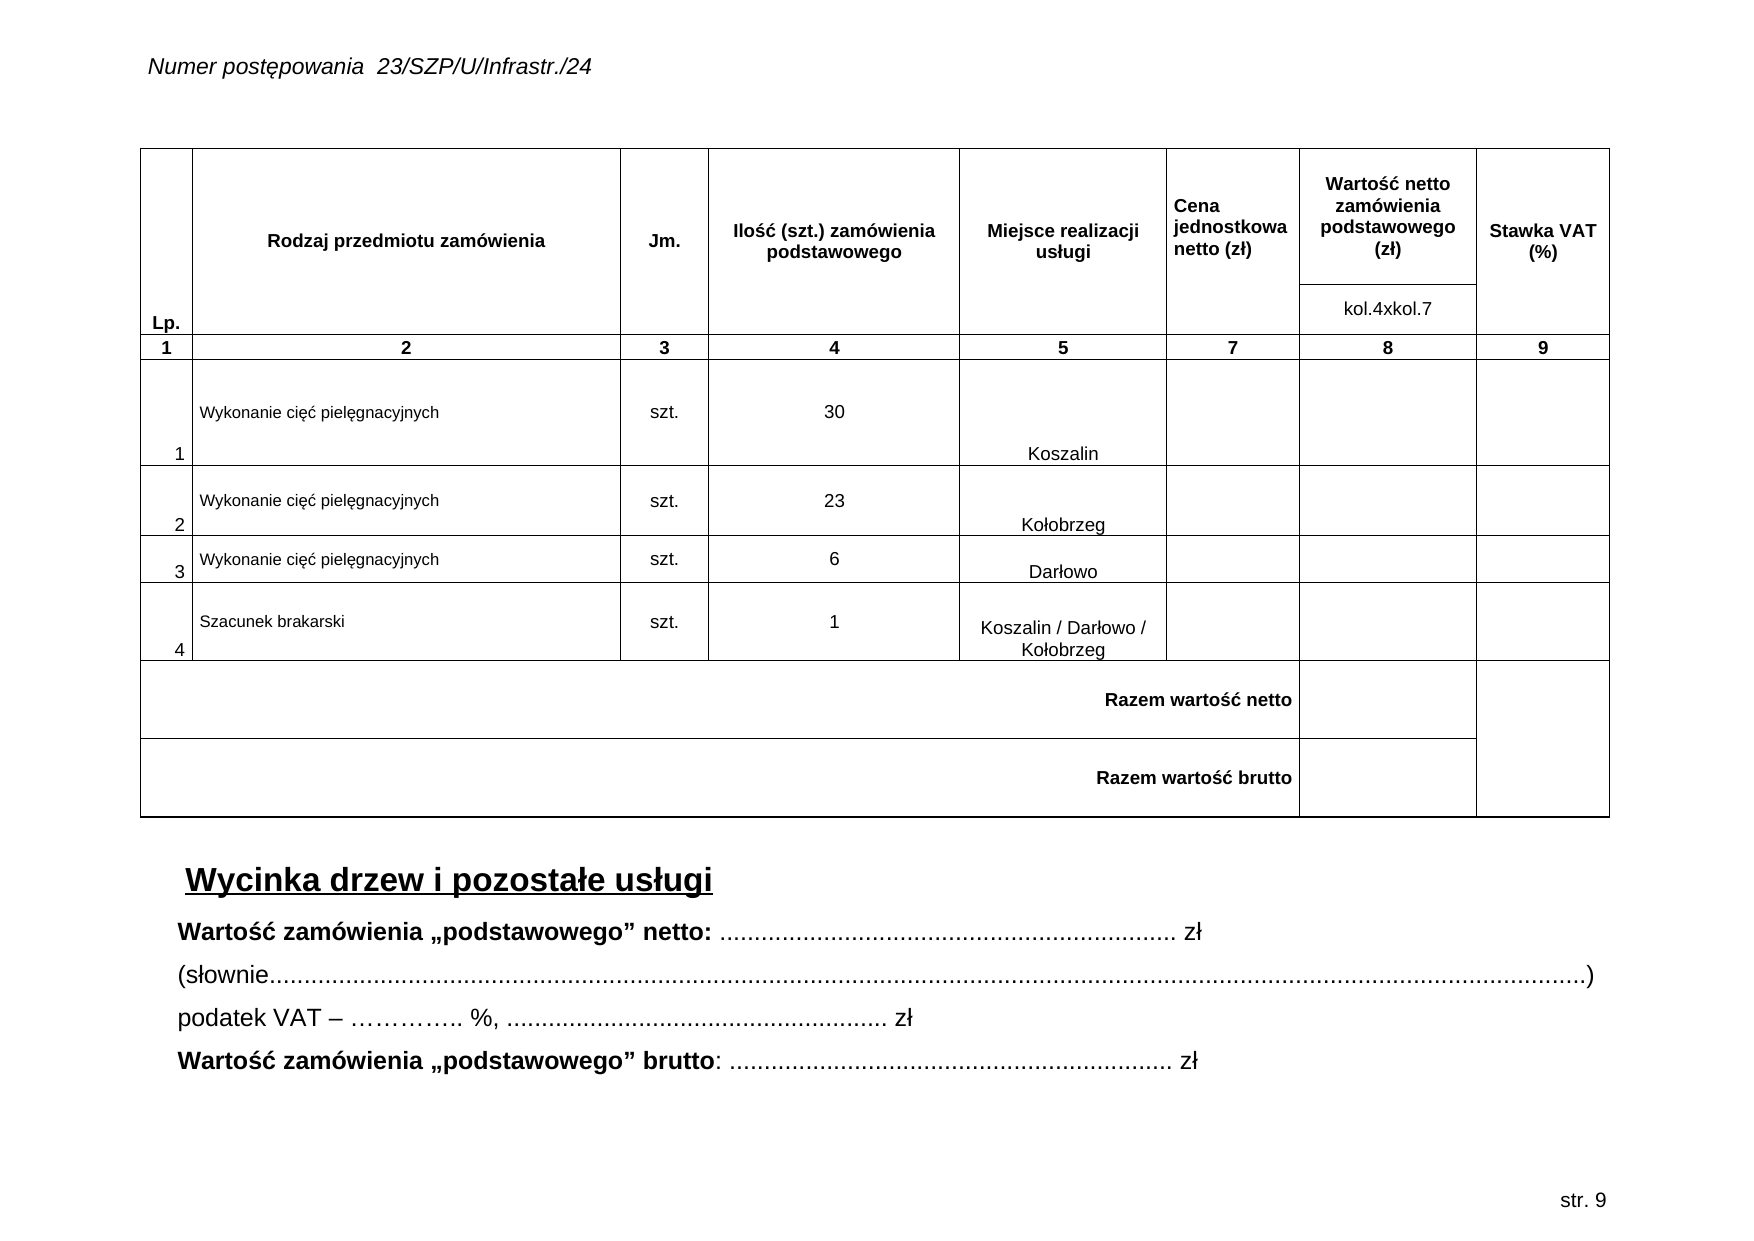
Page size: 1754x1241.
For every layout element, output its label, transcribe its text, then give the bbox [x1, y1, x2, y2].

table_cell Darłowo [960, 536, 1166, 582]
table_cell [1167, 360, 1299, 465]
table_cell 1 [141, 335, 192, 358]
text Wartość zamówienia „podstawowego” netto: .................................................................. zł [177, 917, 1606, 946]
table_cell 1 [141, 360, 192, 465]
table_cell [1477, 661, 1609, 816]
table_cell [1477, 360, 1609, 465]
table_cell Koszalin / Darłowo / Kołobrzeg [960, 583, 1166, 660]
table_header Ilość (szt.) zamówienia podstawowego [709, 149, 959, 333]
table_cell [1300, 583, 1476, 660]
table_cell [1167, 583, 1299, 660]
table_header Lp. [141, 149, 192, 333]
table_cell 6 [709, 536, 959, 582]
table_cell 9 [1477, 335, 1609, 358]
table_cell Szacunek brakarski [193, 583, 620, 660]
table_header Stawka VAT (%) [1477, 149, 1609, 333]
table_cell szt. [621, 583, 708, 660]
table_header Rodzaj przedmiotu zamówienia [193, 149, 620, 333]
table_cell Razem wartość netto [141, 661, 1299, 738]
table_cell Wykonanie cięć pielęgnacyjnych [193, 536, 620, 582]
table_cell 23 [709, 466, 959, 535]
table_cell Wykonanie cięć pielęgnacyjnych [193, 466, 620, 535]
table_cell 2 [193, 335, 620, 358]
table_cell [1300, 360, 1476, 465]
text Wartość zamówienia „podstawowego” brutto: ................................................................ zł [177, 1046, 1606, 1075]
table_cell 3 [141, 536, 192, 582]
table_cell 5 [960, 335, 1166, 358]
table_cell Razem wartość brutto [141, 739, 1299, 816]
table_cell Wykonanie cięć pielęgnacyjnych [193, 360, 620, 465]
table_cell szt. [621, 466, 708, 535]
table_cell [1167, 536, 1299, 582]
table_header Cena jednostkowa netto (zł) [1167, 149, 1299, 333]
table_header Jm. [621, 149, 708, 333]
table_cell 3 [621, 335, 708, 358]
table_cell 8 [1300, 335, 1476, 358]
table_cell [1300, 739, 1476, 816]
table_cell Kołobrzeg [960, 466, 1166, 535]
table_cell szt. [621, 536, 708, 582]
text podatek VAT – ………….. %, ....................................................... zł [177, 1003, 1606, 1032]
table_cell [1300, 466, 1476, 535]
table_header Wartość netto zamówienia podstawowego (zł) [1300, 149, 1476, 283]
table_cell [1477, 466, 1609, 535]
table_cell [1477, 536, 1609, 582]
table_cell 7 [1167, 335, 1299, 358]
text Wycinka drzew i pozostałe usługi [185, 860, 1606, 898]
table_cell 2 [141, 466, 192, 535]
table_cell [1300, 536, 1476, 582]
table_cell [1167, 466, 1299, 535]
table_cell [1477, 583, 1609, 660]
table_cell Koszalin [960, 360, 1166, 465]
table_cell [1300, 661, 1476, 738]
table_cell 4 [141, 583, 192, 660]
table_header Miejsce realizacji usługi [960, 149, 1166, 333]
table_cell 1 [709, 583, 959, 660]
table_cell 4 [709, 335, 959, 358]
table_cell szt. [621, 360, 708, 465]
table_cell 30 [709, 360, 959, 465]
table_cell kol.4xkol.7 [1300, 285, 1476, 333]
